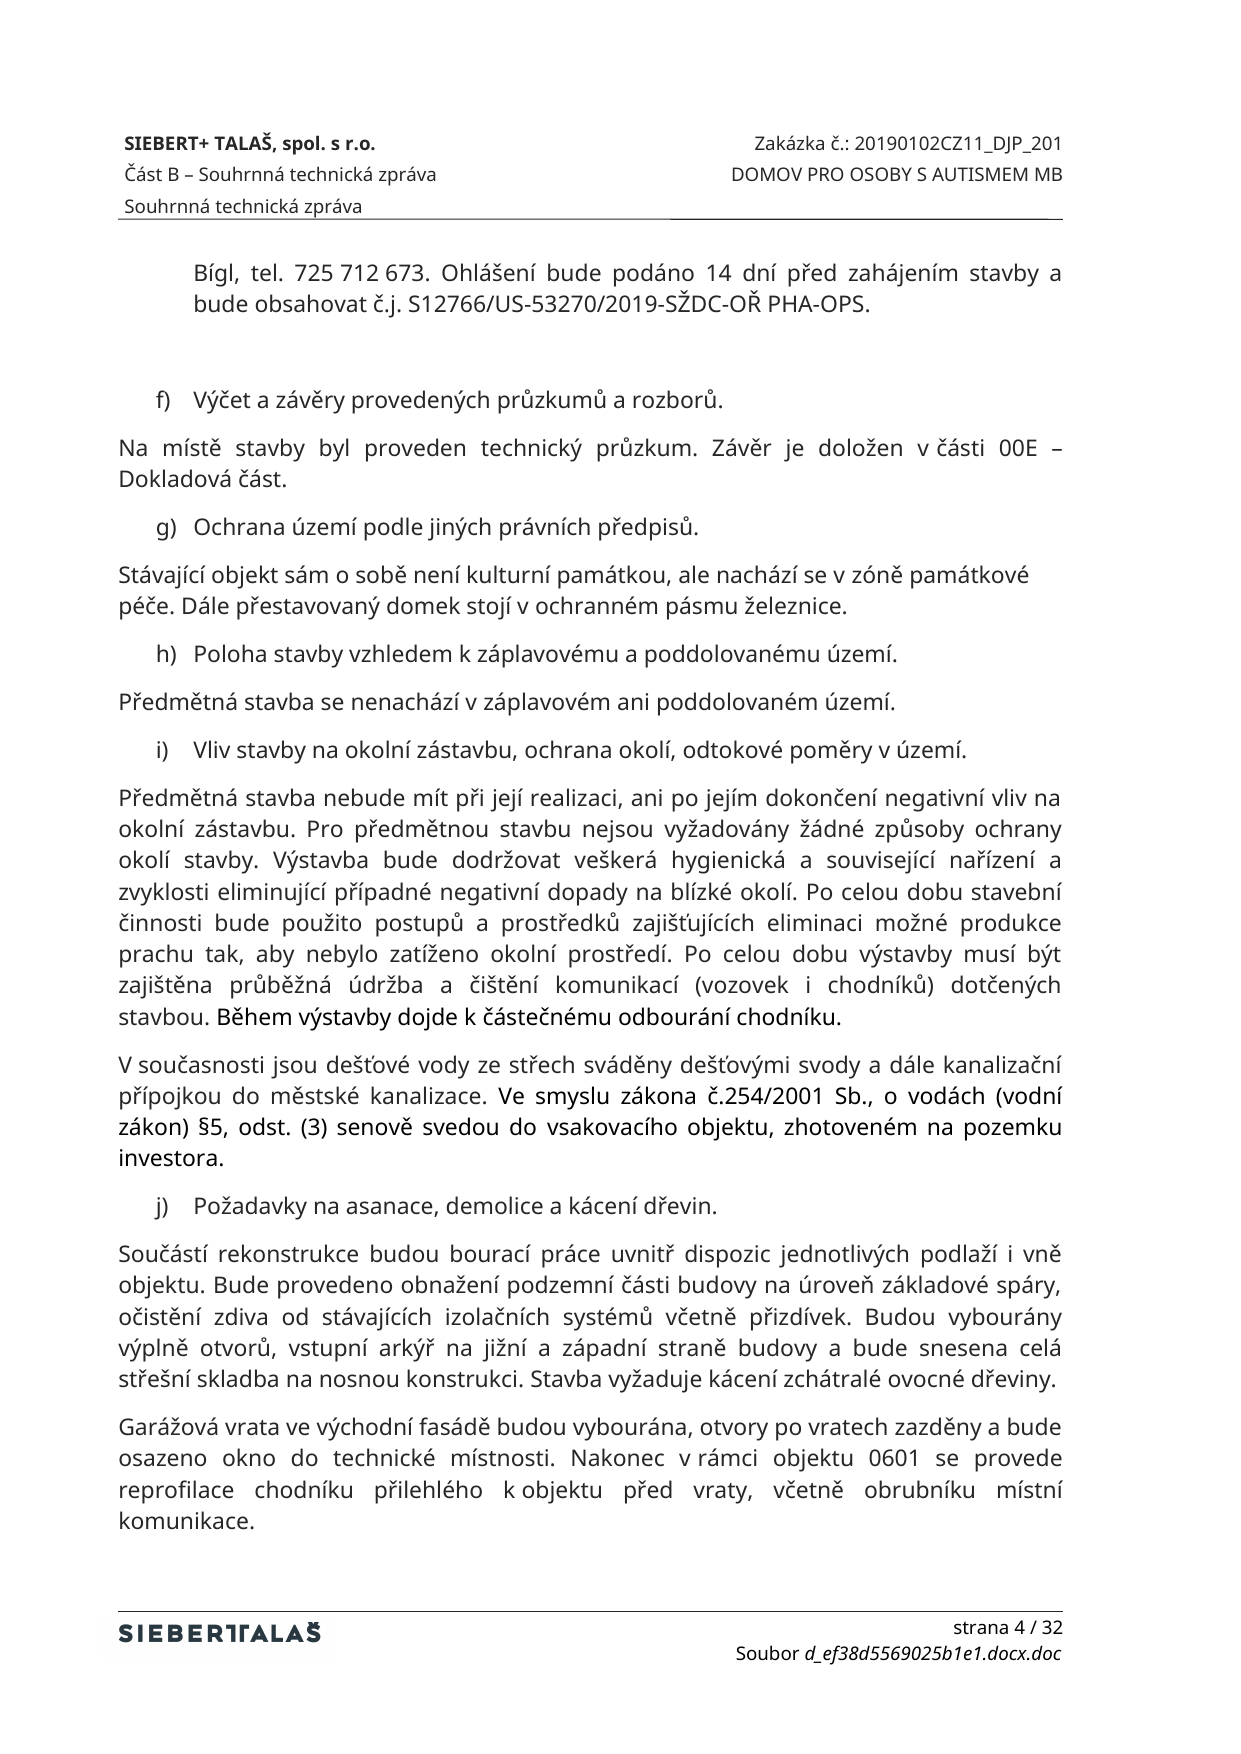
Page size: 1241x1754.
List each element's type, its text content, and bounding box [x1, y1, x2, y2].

text Na místě stavby byl proveden technický průzkum. Závěr je doložen v části 00E – Dokladová část. [118, 432, 1063, 494]
text Předmětná stavba se nenachází v záplavovém ani poddolovaném území. [118, 686, 1063, 717]
text Předmětná stavba nebude mít při její realizaci, ani po jejím dokončení negativní vliv na okolní zástavbu. Pro předmětnou stavbu nejsou vyžadovány žádné způsoby ochrany okolí stavby. Výstavba bude dodržovat veškerá hygienická a související nařízení a zvyklosti eliminující případné negativní dopady na blízké okolí. Po celou dobu stavební činnosti bude použito postupů a prostředků zajišťujících eliminaci možné produkce prachu tak, aby nebylo zatíženo okolní prostředí. Po celou dobu výstavby musí být zajištěna průběžná údržba a čištění komunikací (vozovek i chodníků) dotčených stavbou. Během výstavby dojde k částečnému odbourání chodníku. [118, 782, 1063, 1032]
text Vliv stavby na okolní zástavbu, ochrana okolí, odtokové poměry v území. [156, 734, 1063, 765]
text Poloha stavby vzhledem k záplavovému a poddolovanému území. [156, 638, 1063, 669]
text Výčet a závěry provedených průzkumů a rozborů. [156, 384, 1063, 415]
text Stávající objekt sám o sobě není kulturní památkou, ale nachází se v zóně památkové péče. Dále přestavovaný domek stojí v ochranném pásmu železnice. [118, 559, 1063, 622]
text V současnosti jsou dešťové vody ze střech sváděny dešťovými svody a dále kanalizační přípojkou do městské kanalizace. Ve smyslu zákona č.254/2001 Sb., o vodách (vodní zákon) §5, odst. (3) senově svedou do vsakovacího objektu, zhotoveném na pozemku investora. [118, 1049, 1063, 1174]
text Součástí rekonstrukce budou bourací práce uvnitř dispozic jednotlivých podlaží i vně objektu. Bude provedeno obnažení podzemní části budovy na úroveň základové spáry, očistění zdiva od stávajících izolačních systémů včetně přizdívek. Budou vybourány výplně otvorů, vstupní arkýř na jižní a západní straně budovy a bude snesena celá střešní skladba na nosnou konstrukci. Stavba vyžaduje kácení zchátralé ovocné dřeviny. [118, 1238, 1063, 1394]
text Ochrana území podle jiných právních předpisů. [156, 511, 1063, 542]
picture [101, 1618, 338, 1658]
text Garážová vrata ve východní fasádě budou vybourána, otvory po vratech zazděny a bude osazeno okno do technické místnosti. Nakonec v rámci objektu 0601 se provede reprofilace chodníku přilehlého k objektu před vraty, včetně obrubníku místní komunikace. [118, 1411, 1063, 1536]
text Požadavky na asanace, demolice a kácení dřevin. [156, 1190, 1063, 1222]
